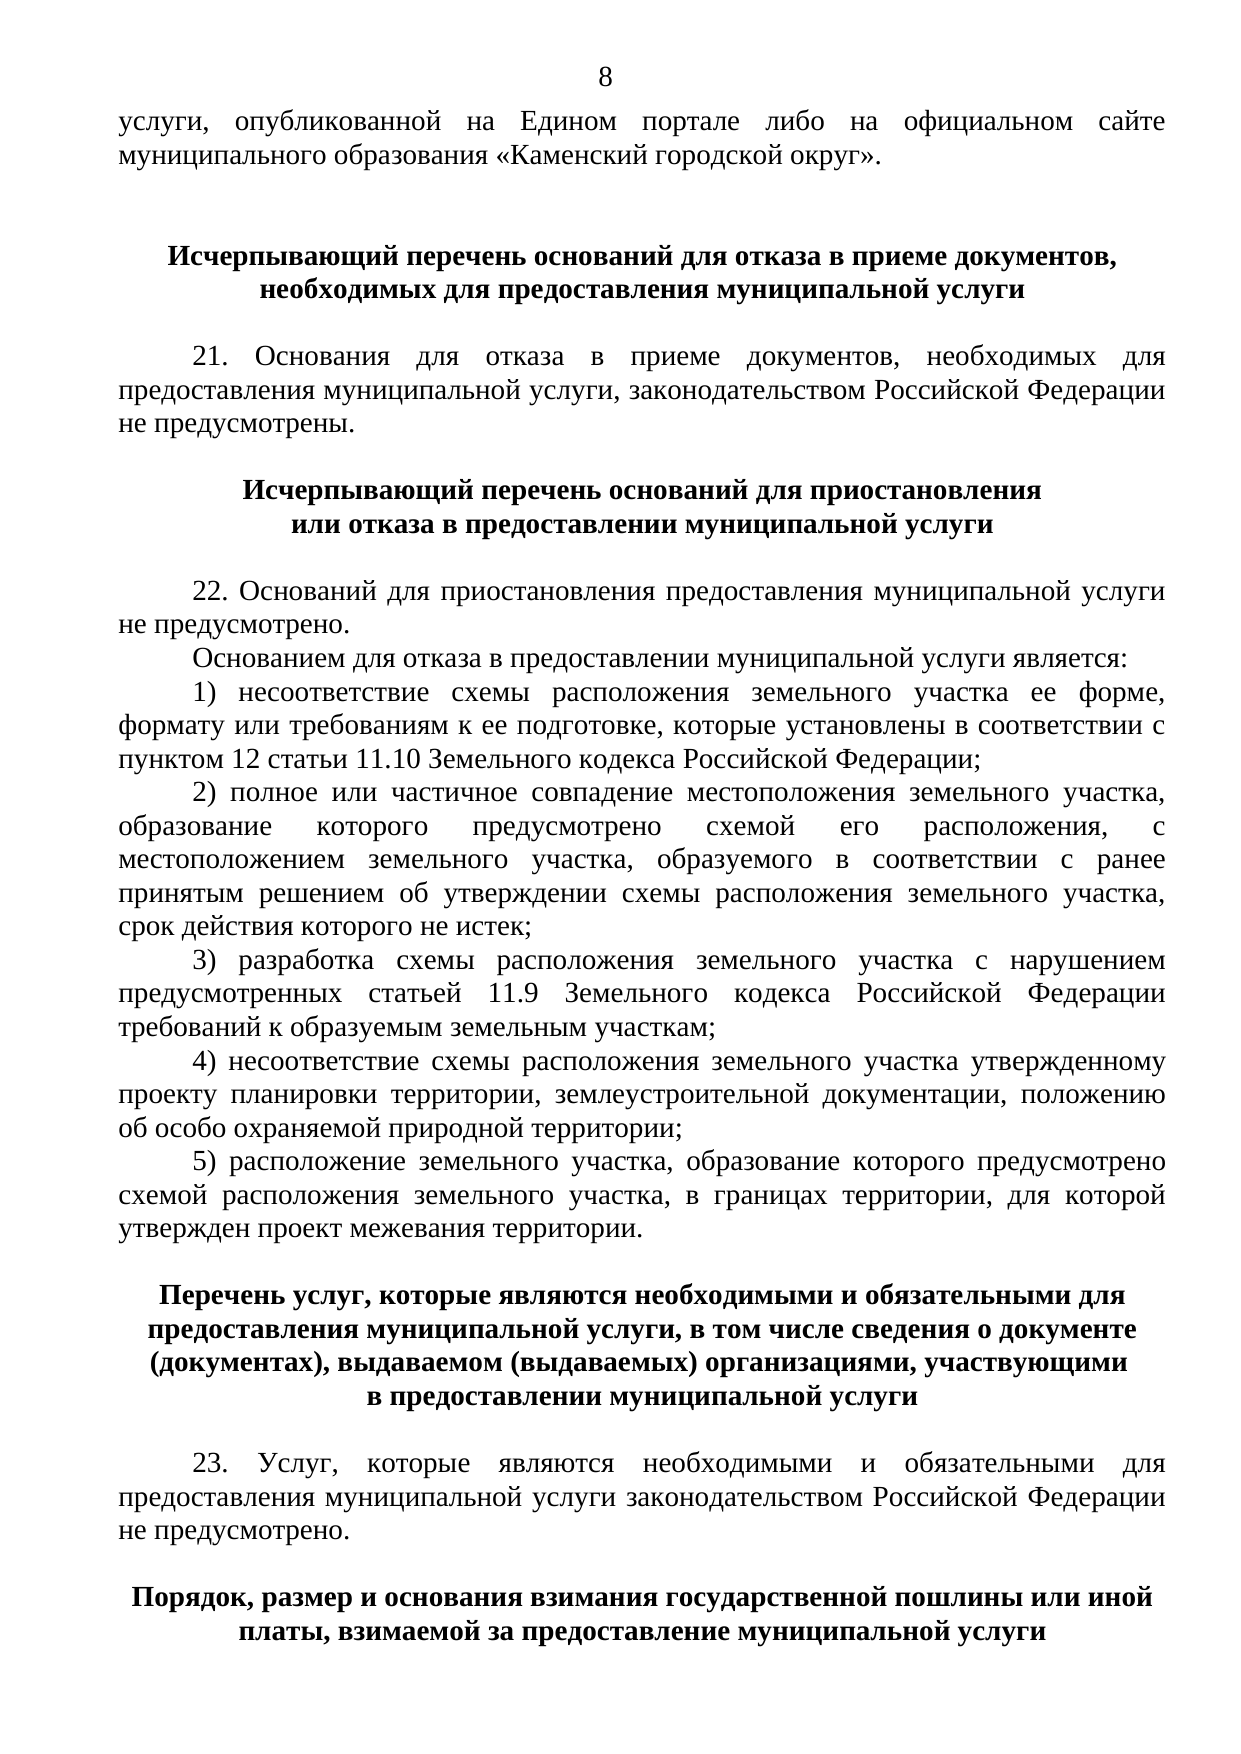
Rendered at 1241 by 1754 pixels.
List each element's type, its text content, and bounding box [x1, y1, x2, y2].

text 23. Услуг, которые являются необходимыми и обязательными для предоставления муниципальной услуги законодательством Российской Федерации не предусмотрено. [118, 1445, 1167, 1546]
text Исчерпывающий перечень оснований для приостановления [118, 472, 1167, 506]
text 4) несоответствие схемы расположения земельного участка утвержденному проекту планировки территории, землеустроительной документации, положению об особо охраняемой природной территории; [118, 1043, 1167, 1143]
text Порядок, размер и основания взимания государственной пошлины или иной платы, взимаемой за предоставление муниципальной услуги [118, 1579, 1167, 1646]
text Исчерпывающий перечень оснований для отказа в приеме документов, необходимых для предоставления муниципальной услуги [118, 238, 1167, 305]
text 2) полное или частичное совпадение местоположения земельного участка, образование которого предусмотрено схемой его расположения, с местоположением земельного участка, образуемого в соответствии с ранее принятым решением об утверждении схемы расположения земельного участка, срок действия которого не истек; [118, 774, 1167, 942]
text 21. Основания для отказа в приеме документов, необходимых для предоставления муниципальной услуги, законодательством Российской Федерации не предусмотрены. [118, 338, 1167, 439]
text или отказа в предоставлении муниципальной услуги [118, 506, 1167, 539]
text 5) расположение земельного участка, образование которого предусмотрено схемой расположения земельного участка, в границах территории, для которой утвержден проект межевания территории. [118, 1143, 1167, 1244]
text 22. Оснований для приостановления предоставления муниципальной услуги не предусмотрено. [118, 573, 1167, 640]
text Перечень услуг, которые являются необходимыми и обязательными для предоставления муниципальной услуги, в том числе сведения о документе (документах), выдаваемом (выдаваемых) организациями, участвующими в предоставлении муниципальной услуги [118, 1277, 1167, 1412]
text 3) разработка схемы расположения земельного участка с нарушением предусмотренных статьей 11.9 Земельного кодекса Российской Федерации требований к образуемым земельным участкам; [118, 942, 1167, 1043]
text 1) несоответствие схемы расположения земельного участка ее форме, формату или требованиям к ее подготовке, которые установлены в соответствии с пунктом 12 статьи 11.10 Земельного кодекса Российской Федерации; [118, 674, 1167, 774]
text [118, 103, 1167, 171]
text Основанием для отказа в предоставлении муниципальной услуги является: [118, 640, 1167, 674]
